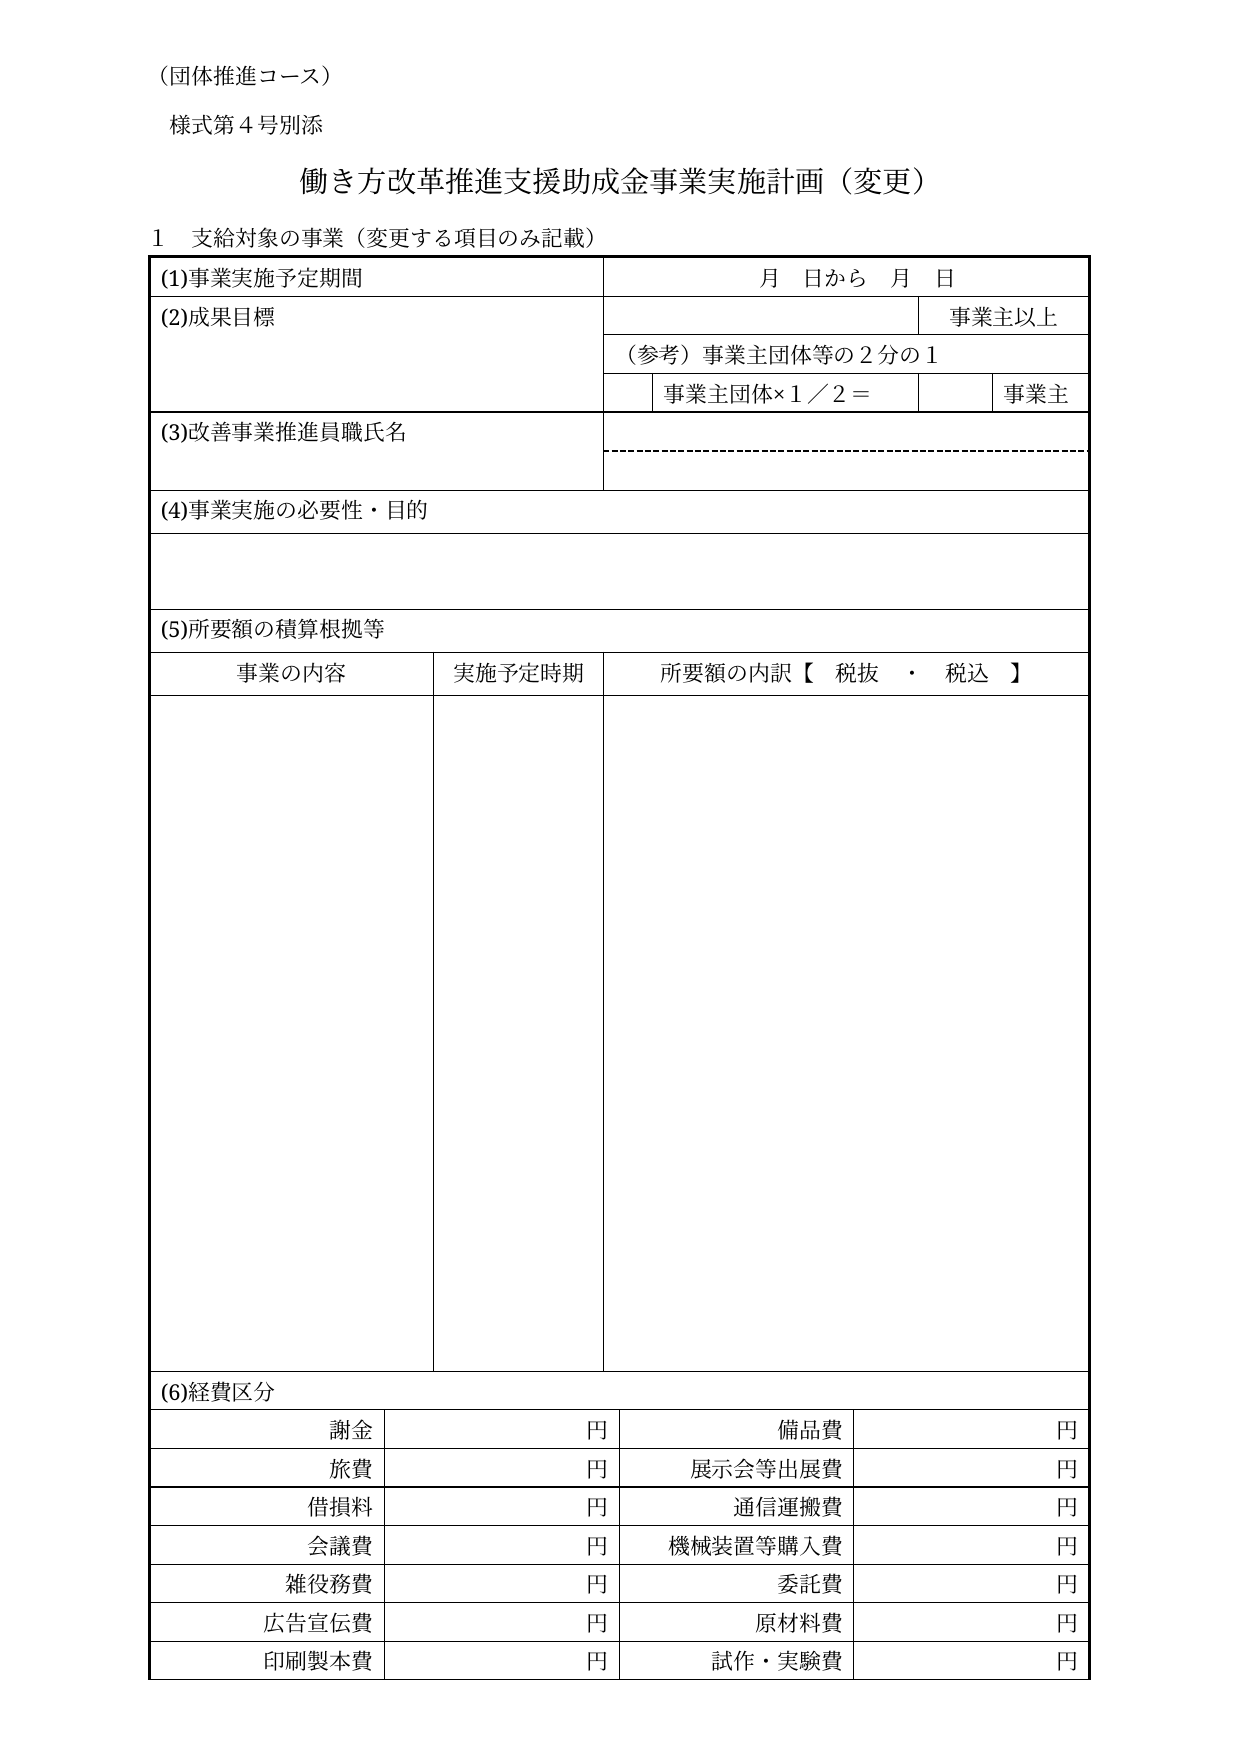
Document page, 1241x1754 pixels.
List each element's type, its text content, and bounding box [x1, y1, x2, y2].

table_cell 円 [854, 1603, 1088, 1641]
table_cell 円 [385, 1565, 619, 1602]
table_header 月 日から 月 日 [604, 258, 1088, 296]
table_cell [604, 450, 1088, 489]
table_cell 円 [385, 1449, 619, 1486]
table_cell 円 [385, 1642, 619, 1679]
table_cell (4)事業実施の必要性・目的 [151, 491, 1088, 533]
table_cell 円 [854, 1565, 1088, 1602]
table_cell 事業主以上 [919, 297, 1088, 334]
table_cell 実施予定時期 [434, 653, 603, 695]
table_cell (3)改善事業推進員職氏名 [151, 413, 603, 489]
table_cell 事業主 [993, 374, 1088, 411]
table_cell 円 [854, 1449, 1088, 1486]
table_cell 円 [854, 1526, 1088, 1563]
text 働き方改革推進支援助成金事業実施計画（変更） [148, 143, 1092, 218]
table_cell [151, 534, 1088, 609]
table_cell [151, 696, 433, 1371]
table_cell 借損料 [151, 1488, 384, 1525]
table_cell (5)所要額の積算根拠等 [151, 610, 1088, 652]
table_cell （参考）事業主団体等の２分の１ [604, 335, 1088, 373]
table_cell 展示会等出展費 [620, 1449, 853, 1486]
table_cell (6)経費区分 [151, 1372, 1088, 1409]
text １ 支給対象の事業（変更する項目のみ記載） [148, 218, 1092, 255]
table_cell 円 [854, 1642, 1088, 1679]
table_cell 円 [385, 1410, 619, 1448]
table_cell 印刷製本費 [151, 1642, 384, 1679]
table_cell [604, 413, 1088, 450]
table_cell 旅費 [151, 1449, 384, 1486]
table_cell 事業主団体×１／２＝ [653, 374, 918, 411]
table_cell 円 [385, 1488, 619, 1525]
table_cell 広告宣伝費 [151, 1603, 384, 1641]
table_cell [919, 374, 992, 411]
table_cell [604, 297, 918, 334]
table_cell [604, 374, 652, 411]
table_cell (2)成果目標 [151, 297, 603, 411]
table_cell 備品費 [620, 1410, 853, 1448]
text 様式第４号別添 [148, 105, 1092, 143]
table_cell 通信運搬費 [620, 1488, 853, 1525]
table_cell 円 [854, 1488, 1088, 1525]
table_cell 円 [385, 1526, 619, 1563]
table_cell [604, 696, 1088, 1371]
table_cell 委託費 [620, 1565, 853, 1602]
table_cell 円 [385, 1603, 619, 1641]
table_header (1)事業実施予定期間 [151, 258, 603, 296]
table_cell 原材料費 [620, 1603, 853, 1641]
table_cell 会議費 [151, 1526, 384, 1563]
table_cell 事業の内容 [151, 653, 433, 695]
table_cell 試作・実験費 [620, 1642, 853, 1679]
table_cell 雑役務費 [151, 1565, 384, 1602]
table_cell 謝金 [151, 1410, 384, 1448]
table_cell 所要額の内訳【 税抜 ・ 税込 】 [604, 653, 1088, 695]
table_cell [434, 696, 603, 1371]
table_cell 円 [854, 1410, 1088, 1448]
table_cell 機械装置等購入費 [620, 1526, 853, 1563]
